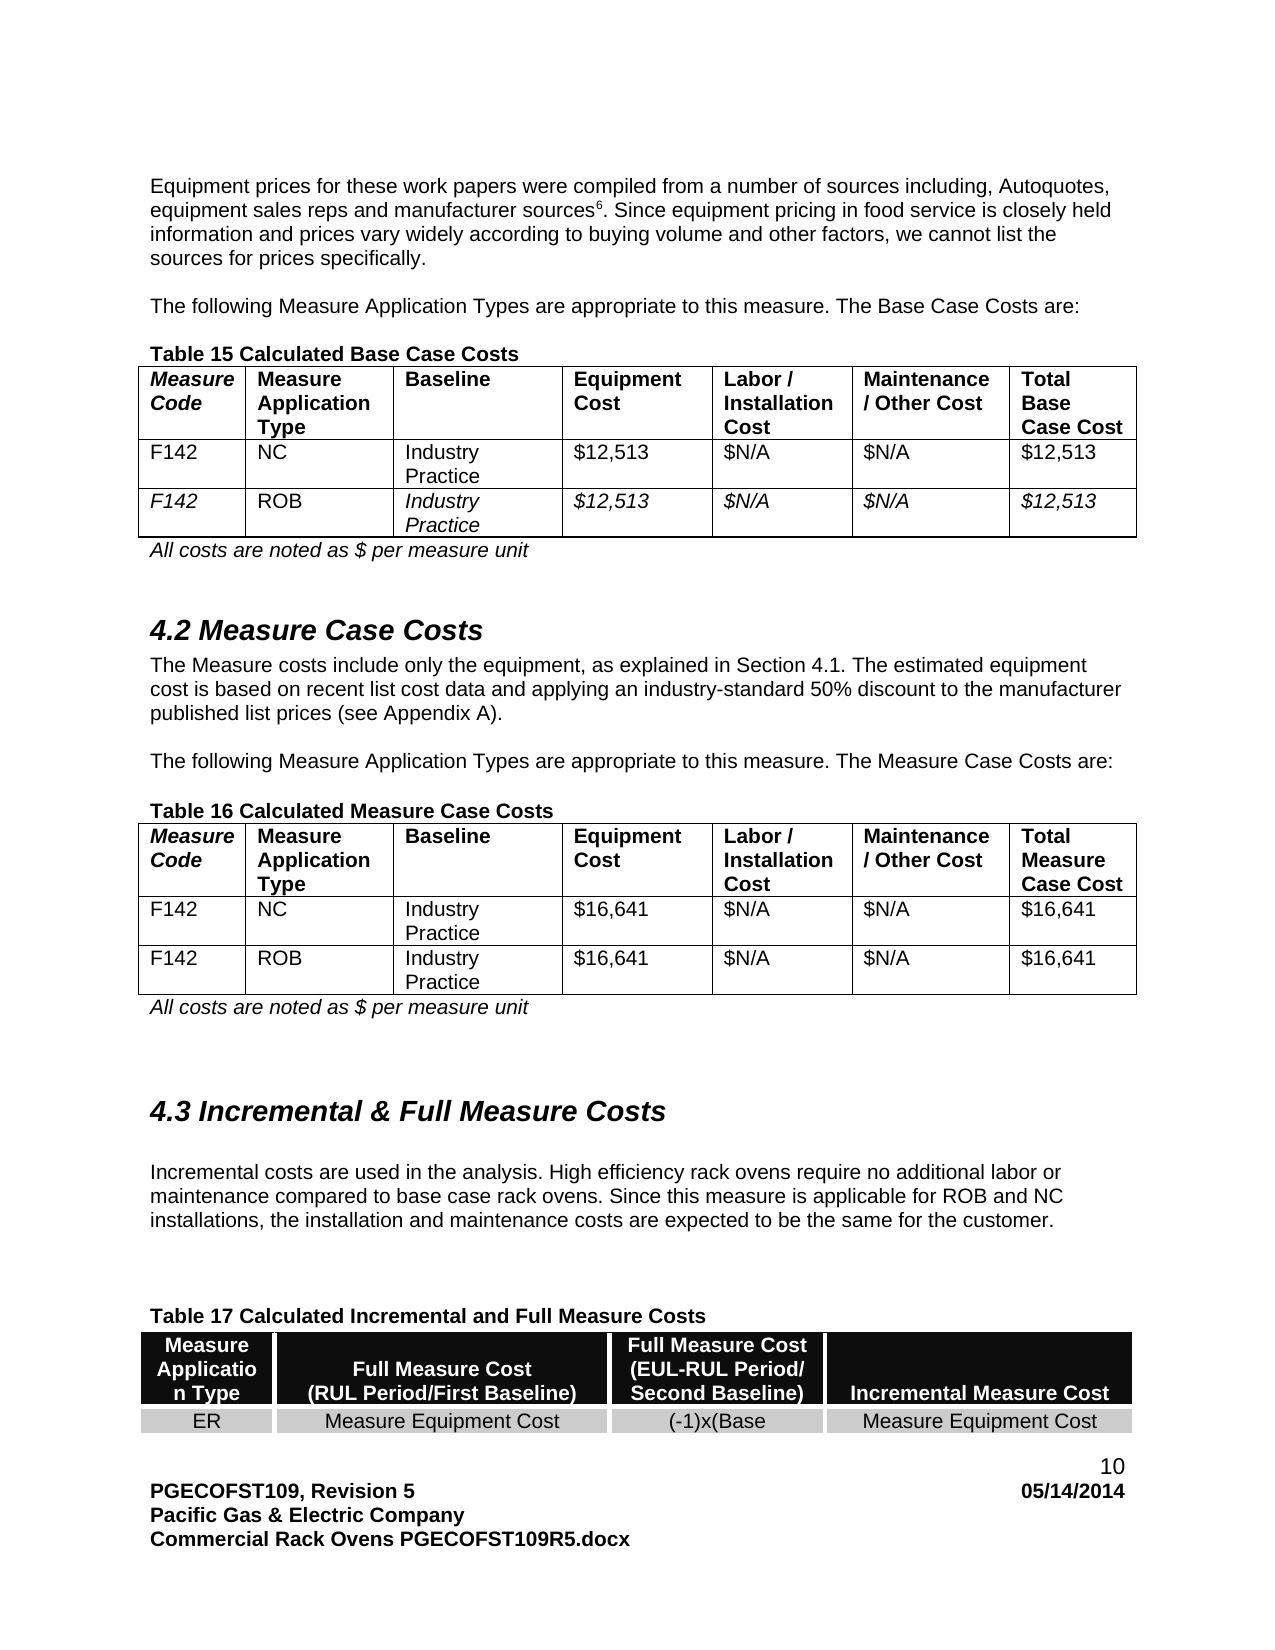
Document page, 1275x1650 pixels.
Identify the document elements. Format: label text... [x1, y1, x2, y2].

table_header Measure Code [139, 824, 245, 896]
table_cell $12,513 [1010, 440, 1136, 487]
table_cell $12,513 [563, 440, 712, 487]
table_header Full Measure Cost (RUL Period/First Baseline) [277, 1332, 609, 1404]
text Incremental costs are used in the analysis. High efficiency rack ovens require no additional labor or maintenance compared to base case rack ovens. Since this measure is applicable for ROB and NC installations, the installation and maintenance costs are expected to be the same for the customer. [150, 1160, 1125, 1232]
table_cell $16,641 [563, 946, 712, 993]
subtitle 4.2 Measure Case Costs [150, 613, 1125, 646]
table_header Maintenance / Other Cost [853, 367, 1009, 438]
table_cell F142 [139, 489, 245, 536]
table_cell ER [141, 1409, 272, 1433]
table_cell F142 [139, 440, 245, 487]
table_cell $N/A [853, 897, 1009, 944]
table_cell Industry Practice [394, 489, 562, 536]
table_cell F142 [139, 946, 245, 993]
table_cell Industry Practice [394, 440, 562, 487]
text Table 15 Calculated Base Case Costs [150, 342, 1125, 366]
table_header Measure Application Type [246, 367, 393, 438]
table_cell $12,513 [563, 489, 712, 536]
table_header Incremental Measure Cost [827, 1332, 1132, 1404]
table_cell $16,641 [563, 897, 712, 944]
table_header Full Measure Cost (EUL-RUL Period/ Second Baseline) [612, 1332, 825, 1404]
table_cell F142 [139, 897, 245, 944]
table_cell $N/A [713, 489, 852, 536]
text Equipment prices for these work papers were compiled from a number of sources including, Autoquotes, equipment sales reps and manufacturer sources. Since equipment pricing in food service is closely held information and prices vary widely according to buying volume and other factors, we cannot list the sources for prices specifically. [150, 174, 1125, 270]
table_cell $N/A [853, 946, 1009, 993]
table_header Total Measure Case Cost [1010, 824, 1136, 896]
table_cell ROB [246, 489, 393, 536]
table_cell $N/A [853, 489, 1009, 536]
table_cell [827, 1409, 1132, 1433]
text The following Measure Application Types are appropriate to this measure. The Measure Case Costs are: [150, 748, 1125, 772]
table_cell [612, 1409, 823, 1433]
text The Measure costs include only the equipment, as explained in Section 4.1. The estimated equipment cost is based on recent list cost data and applying an industry-standard 50% discount to the manufacturer published list prices (see Appendix A). [150, 653, 1125, 724]
table_header Maintenance / Other Cost [853, 824, 1009, 896]
table_cell $N/A [713, 440, 852, 487]
table_header Equipment Cost [563, 367, 712, 438]
table_cell $N/A [713, 946, 852, 993]
table_header Labor / Installation Cost [713, 367, 852, 438]
table_cell NC [246, 440, 393, 487]
table_header Measure Application Type [246, 824, 393, 896]
text Table 16 Calculated Measure Case Costs [150, 799, 1125, 823]
table_cell $16,641 [1010, 897, 1136, 944]
subtitle 4.3 Incremental & Full Measure Costs [150, 1094, 1125, 1127]
table_header Measure Code [139, 367, 245, 438]
table_header Baseline [394, 367, 562, 438]
table_cell $12,513 [1010, 489, 1136, 536]
table_cell ROB [246, 946, 393, 993]
text Table 17 Calculated Incremental and Full Measure Costs [150, 1304, 1125, 1328]
text All costs are noted as $ per measure unit [150, 995, 1125, 1018]
table_cell $N/A [713, 897, 852, 944]
table_cell Industry Practice [394, 897, 562, 944]
table_cell NC [246, 897, 393, 944]
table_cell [277, 1409, 607, 1433]
table_header Baseline [394, 824, 562, 896]
table_cell $N/A [853, 440, 1009, 487]
table_cell Industry Practice [394, 946, 562, 993]
table_cell $16,641 [1010, 946, 1136, 993]
text All costs are noted as $ per measure unit [150, 538, 1125, 561]
table_header Equipment Cost [563, 824, 712, 896]
table_header Labor / Installation Cost [713, 824, 852, 896]
table_header Measure Application Type [141, 1332, 274, 1404]
text The following Measure Application Types are appropriate to this measure. The Base Case Costs are: [150, 294, 1125, 318]
table_header Total Base Case Cost [1010, 367, 1136, 438]
